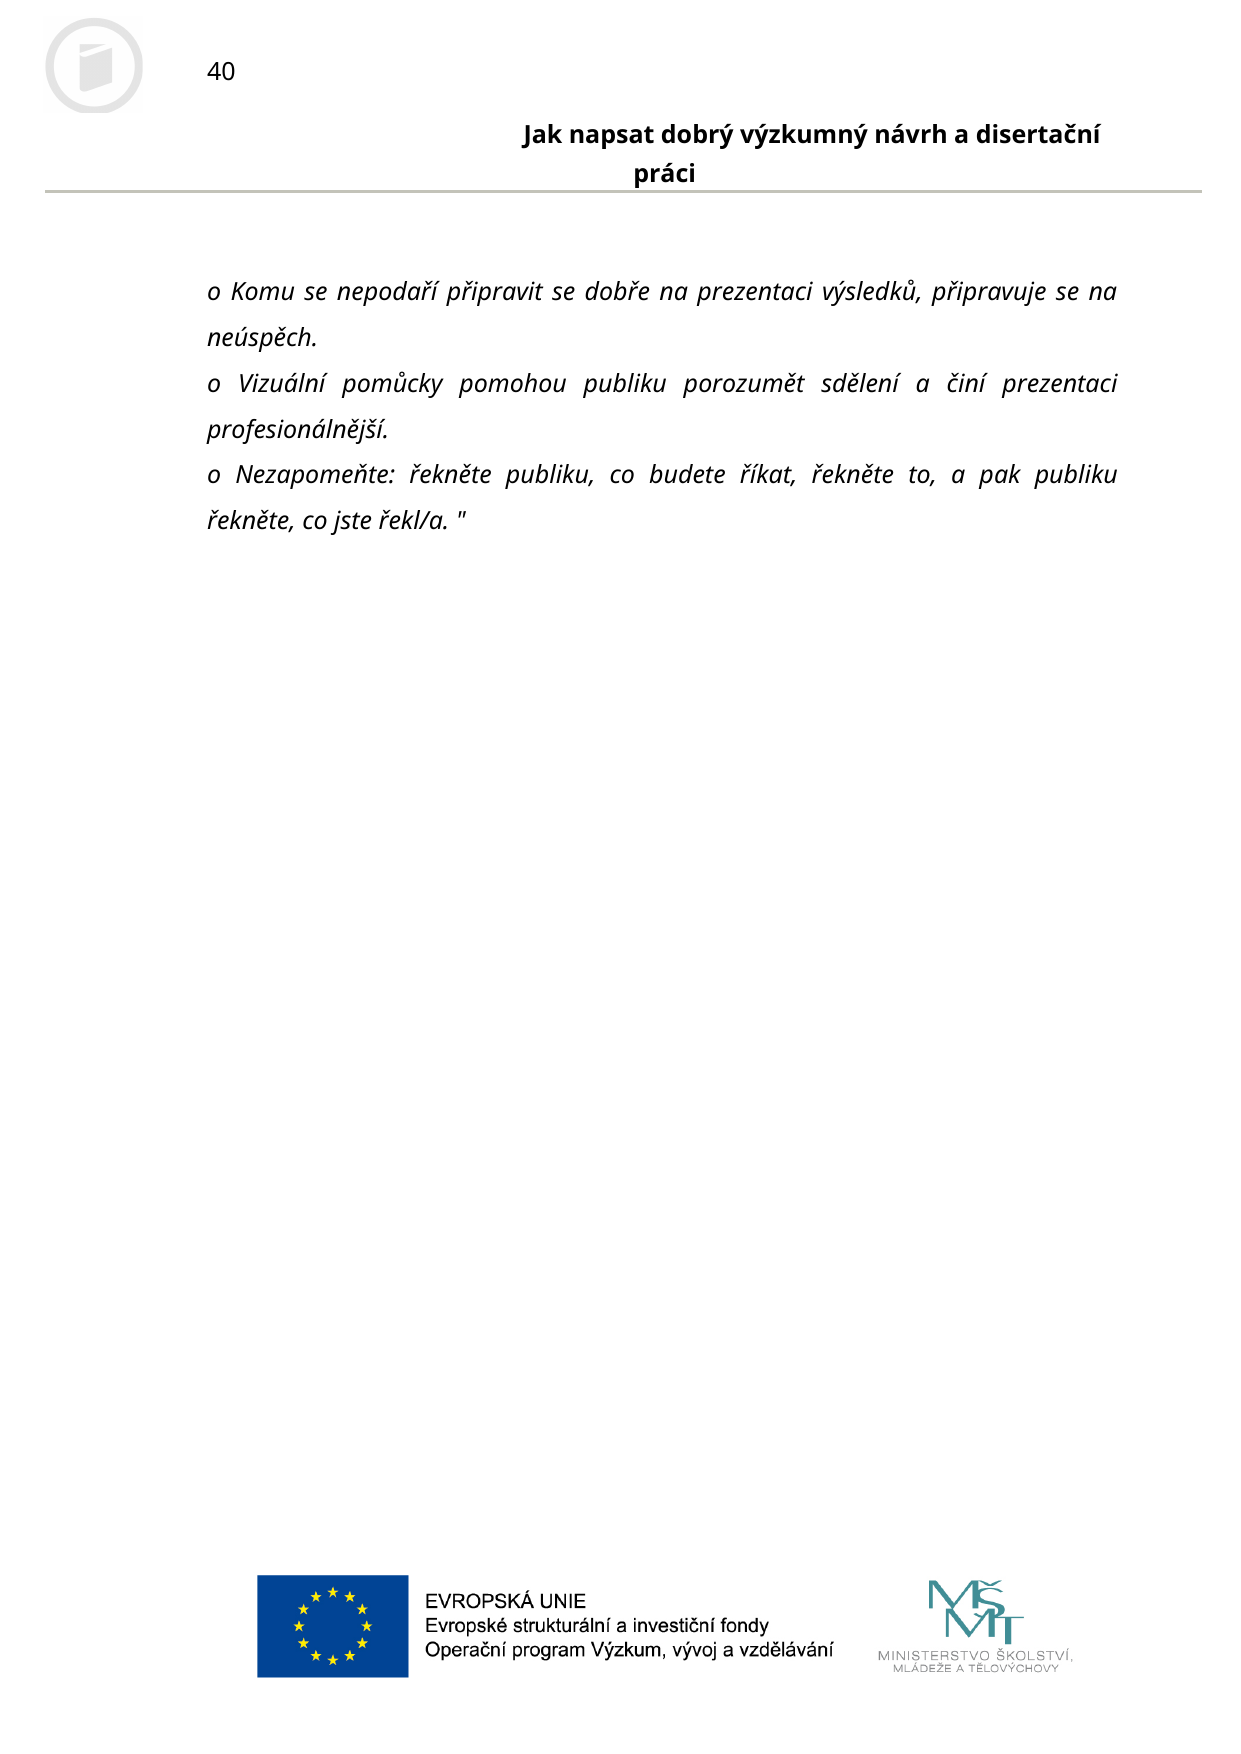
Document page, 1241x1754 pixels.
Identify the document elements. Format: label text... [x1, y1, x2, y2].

text o Nezapomeňte: řekněte publiku, co budete říkat, řekněte to, a pak publiku řekněte, co jste řekl/a. " [207, 451, 1122, 537]
text o Komu se nepodaří připravit se dobře na prezentaci výsledků, připravuje se na neúspěch. [207, 268, 1122, 354]
picture [206, 1524, 1123, 1728]
text o Vizuální pomůcky pomohou publiku porozumět sdělení a činí prezentaci profesionálnější. [207, 360, 1122, 445]
